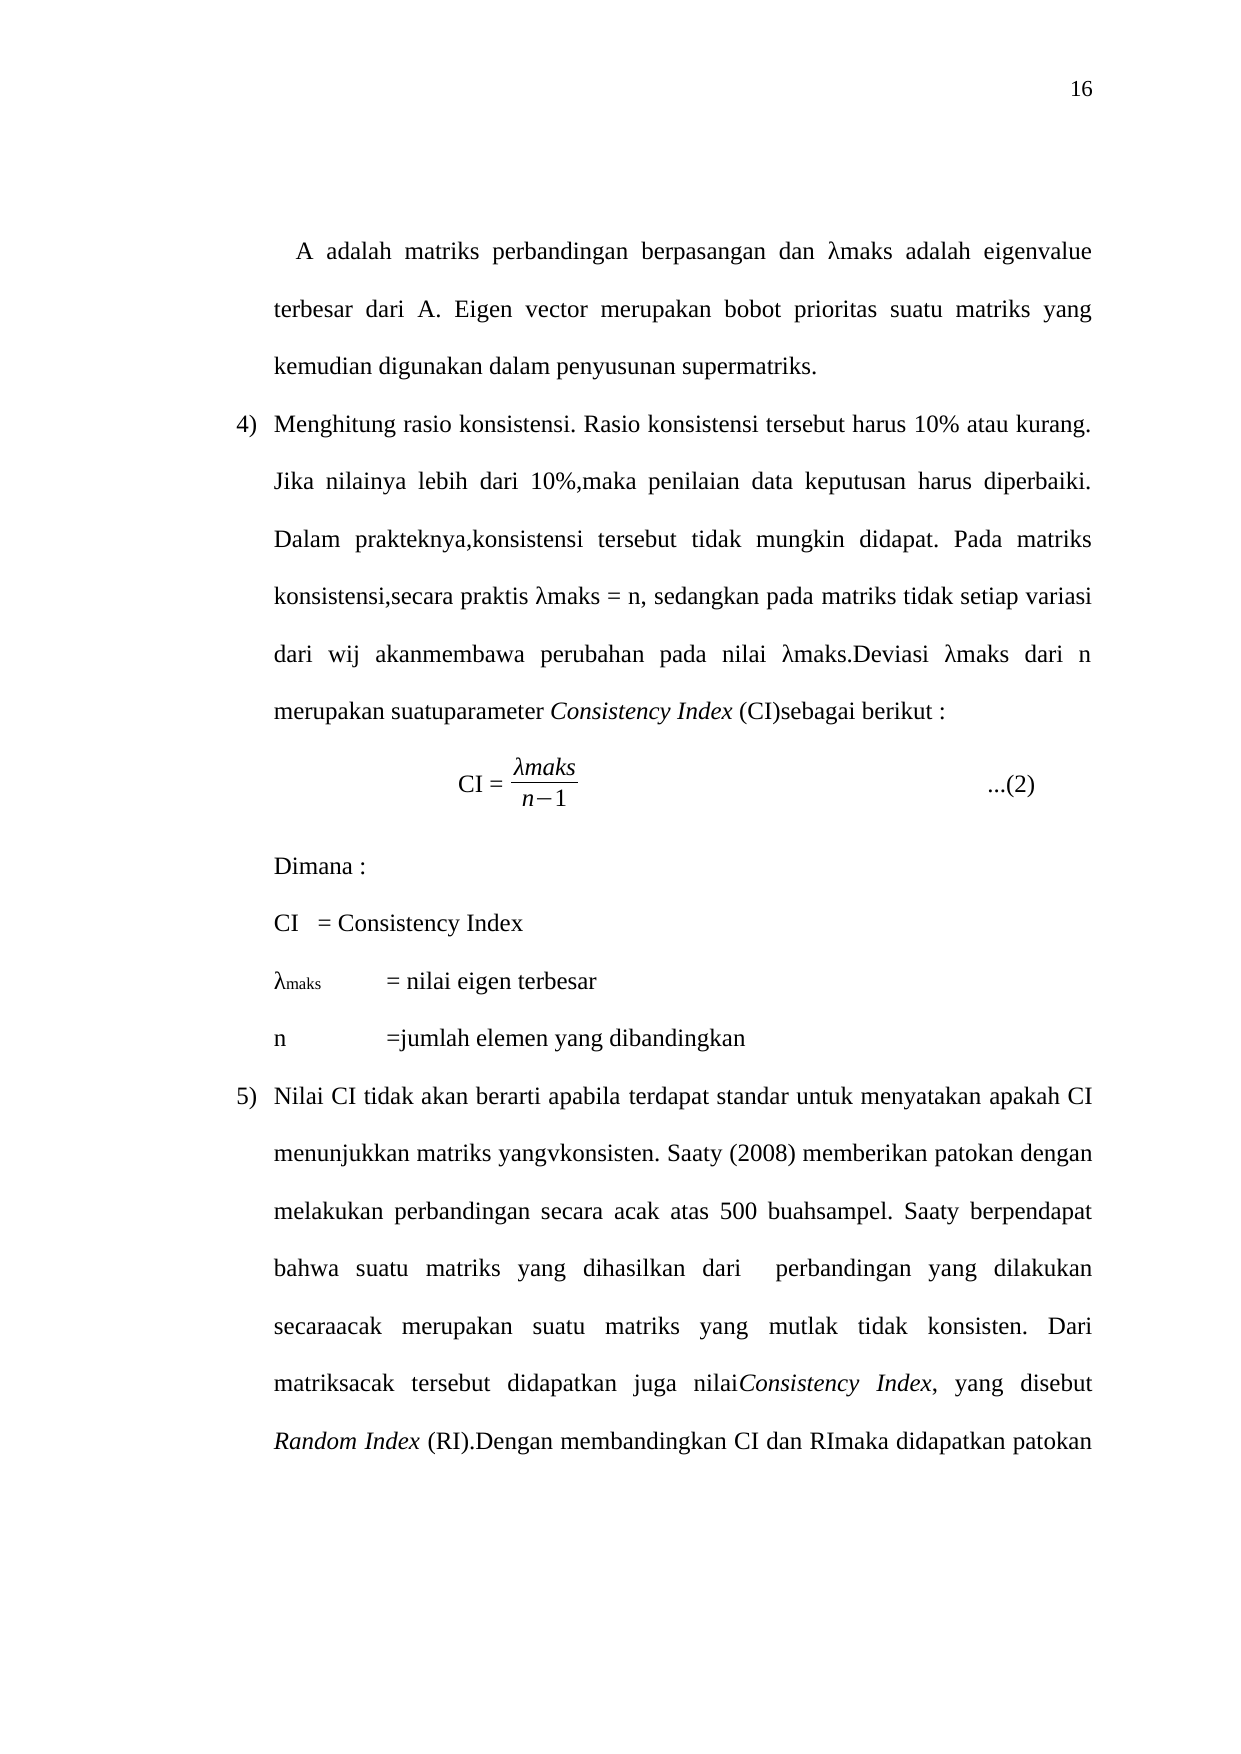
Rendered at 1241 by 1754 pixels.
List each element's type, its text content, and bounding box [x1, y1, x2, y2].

text n =jumlah elemen yang dibandingkan [274, 1023, 1092, 1052]
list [236, 1081, 1092, 1455]
list Menghitung rasio konsistensi. Rasio konsistensi tersebut harus 10% atau kurang. Jika nilainya lebih dari 10%,maka penilaian data keputusan harus diperbaiki. Dalam prakteknya,konsistensi tersebut tidak mungkin didapat. Pada matriks konsistensi,secara praktis λmaks = n, sedangkan pada matriks tidak setiap variasi dari wij akanmembawa perubahan pada nilai λmaks.Deviasi λmaks dari n merupakan suatuparameter Consistency Index (CI)sebagai berikut : [236, 409, 1092, 725]
text Dimana : [274, 851, 1092, 880]
text CI = Consistency Index [274, 908, 1092, 937]
text A adalah matriks perbandingan berpasangan dan λmaks adalah eigenvalue terbesar dari A. Eigen vector merupakan bobot prioritas suatu matriks yang kemudian digunakan dalam penyusunan supermatriks. [274, 236, 1092, 380]
text λmaks = nilai eigen terbesar [274, 966, 1092, 995]
text CI = ...(2) [458, 754, 1092, 813]
